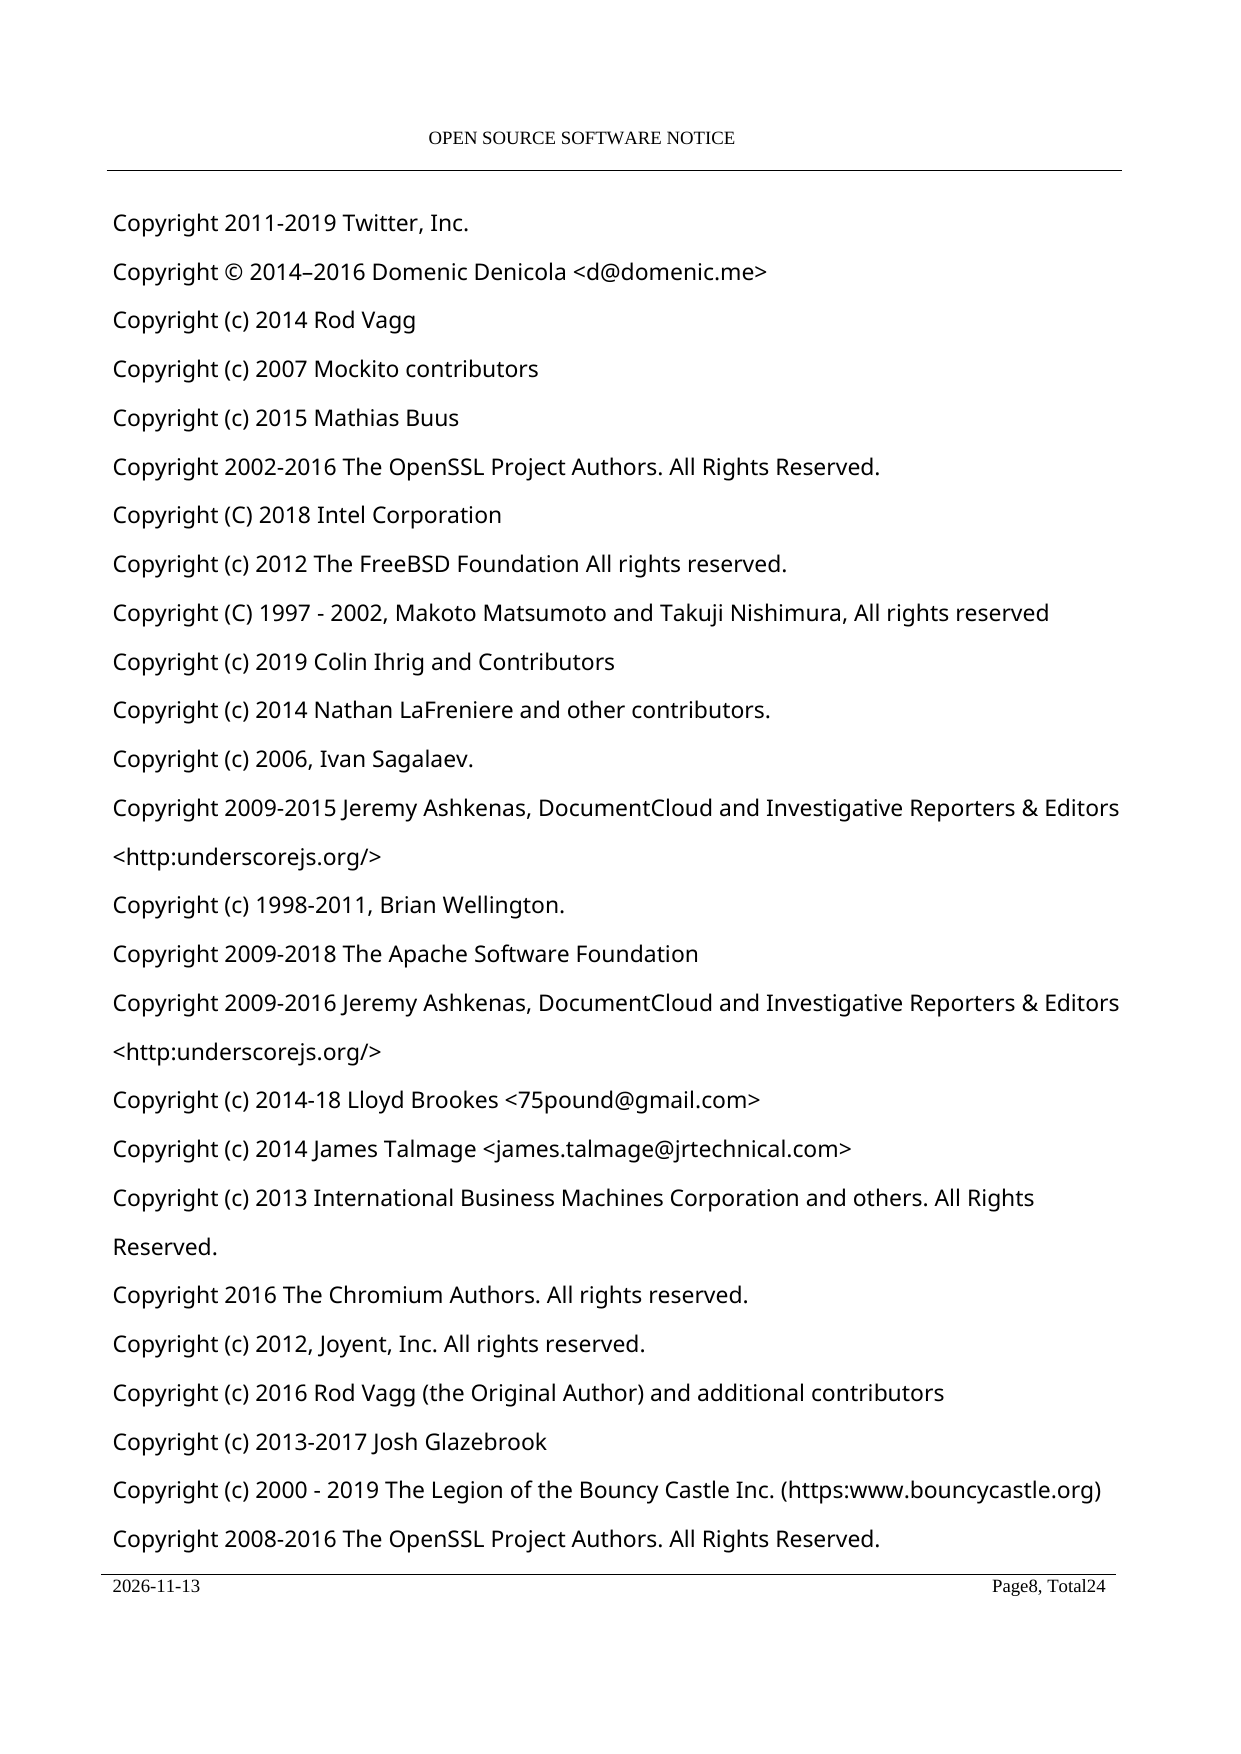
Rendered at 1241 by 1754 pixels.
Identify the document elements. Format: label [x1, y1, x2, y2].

text [112, 206, 1128, 1555]
